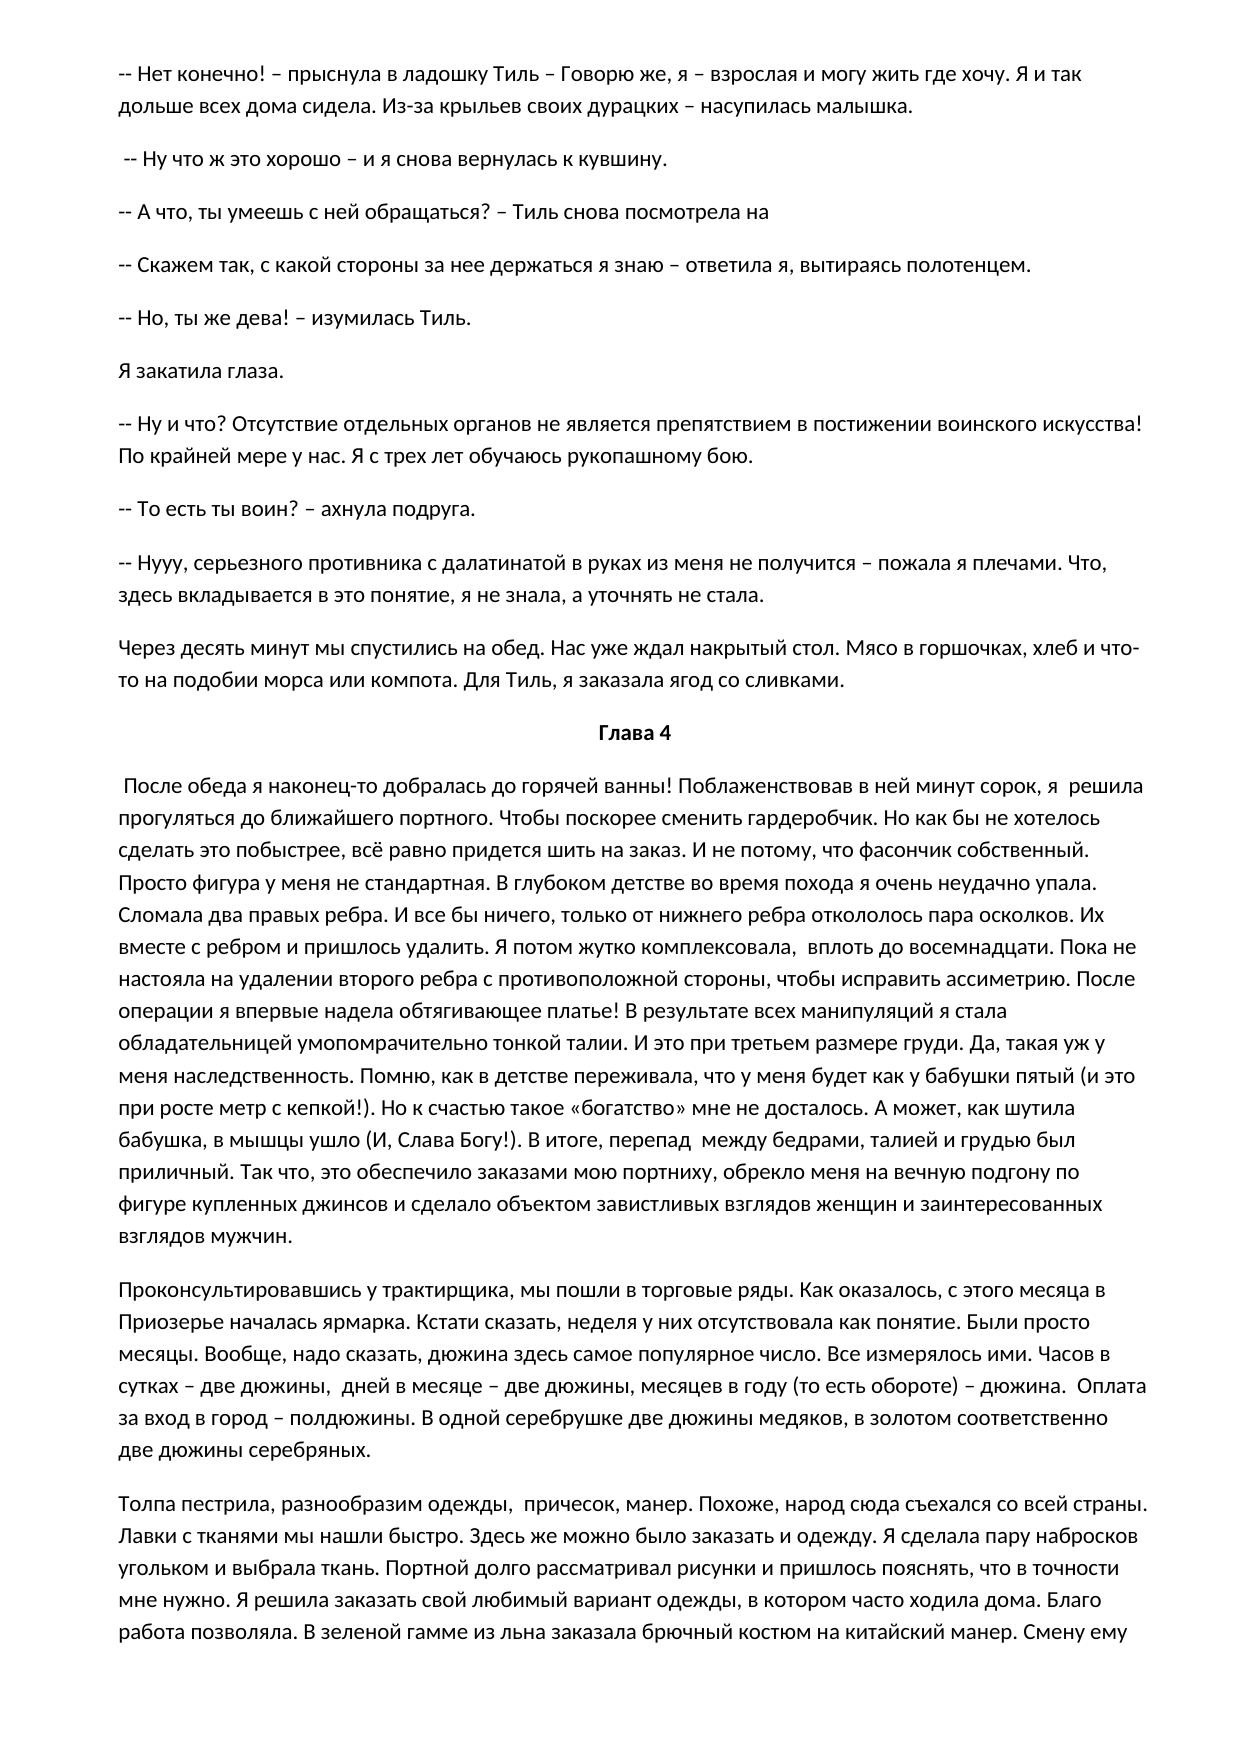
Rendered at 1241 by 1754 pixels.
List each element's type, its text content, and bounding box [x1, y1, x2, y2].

text Проконсультировавшись у трактирщика, мы пошли в торговые ряды. Как оказалось, с этого месяца в Приозерье началась ярмарка. Кстати сказать, неделя у них отсутствовала как понятие. Были просто месяцы. Вообще, надо сказать, дюжина здесь самое популярное число. Все измерялось ими. Часов в сутках – две дюжины, дней в месяце – две дюжины, месяцев в году (то есть обороте) – дюжина. Оплата за вход в город – полдюжины. В одной серебрушке две дюжины медяков, в золотом соответственно две дюжины серебряных. [118, 1275, 1152, 1464]
text -- А что, ты умеешь с ней обращаться? – Тиль снова посмотрела на [118, 197, 1152, 225]
text -- Скажем так, с какой стороны за нее держаться я знаю – ответила я, вытираясь полотенцем. [118, 250, 1152, 278]
text -- То есть ты воин? – ахнула подруга. [118, 494, 1152, 523]
text -- Но, ты же дева! – изумилась Тиль. [118, 303, 1152, 331]
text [118, 1489, 1152, 1645]
text Глава 4 [118, 718, 1152, 746]
text -- Ну что ж это хорошо – и я снова вернулась к кувшину. [118, 144, 1152, 172]
text Через десять минут мы спустились на обед. Нас уже ждал накрытый стол. Мясо в горшочках, хлеб и что-то на подобии морса или компота. Для Тиль, я заказала ягод со сливками. [118, 633, 1152, 693]
text После обеда я наконец-то добралась до горячей ванны! Поблаженствовав в ней минут сорок, я решила прогуляться до ближайшего портного. Чтобы поскорее сменить гардеробчик. Но как бы не хотелось сделать это побыстрее, всё равно придется шить на заказ. И не потому, что фасончик собственный. Просто фигура у меня не стандартная. В глубоком детстве во время похода я очень неудачно упала. Сломала два правых ребра. И все бы ничего, только от нижнего ребра откололось пара осколков. Их вместе с ребром и пришлось удалить. Я потом жутко комплексовала, вплоть до восемнадцати. Пока не настояла на удалении второго ребра с противоположной стороны, чтобы исправить ассиметрию. После операции я впервые надела обтягивающее платье! В результате всех манипуляций я стала обладательницей умопомрачительно тонкой талии. И это при третьем размере груди. Да, такая уж у меня наследственность. Помню, как в детстве переживала, что у меня будет как у бабушки пятый (и это при росте метр с кепкой!). Но к счастью такое «богатство» мне не досталось. А может, как шутила бабушка, в мышцы ушло (И, Слава Богу!). В итоге, перепад между бедрами, талией и грудью был приличный. Так что, это обеспечило заказами мою портниху, обрекло меня на вечную подгону по фигуре купленных джинсов и сделало объектом завистливых взглядов женщин и заинтересованных взглядов мужчин. [118, 771, 1152, 1250]
text -- Нет конечно! – прыснула в ладошку Тиль – Говорю же, я – взрослая и могу жить где хочу. Я и так дольше всех дома сидела. Из-за крыльев своих дурацких – насупилась малышка. [118, 59, 1152, 119]
text -- Ну и что? Отсутствие отдельных органов не является препятствием в постижении воинского искусства! По крайней мере у нас. Я с трех лет обучаюсь рукопашному бою. [118, 409, 1152, 469]
text Я закатила глаза. [118, 356, 1152, 384]
text -- Нууу, серьезного противника с далатинатой в руках из меня не получится – пожала я плечами. Что, здесь вкладывается в это понятие, я не знала, а уточнять не стала. [118, 548, 1152, 608]
